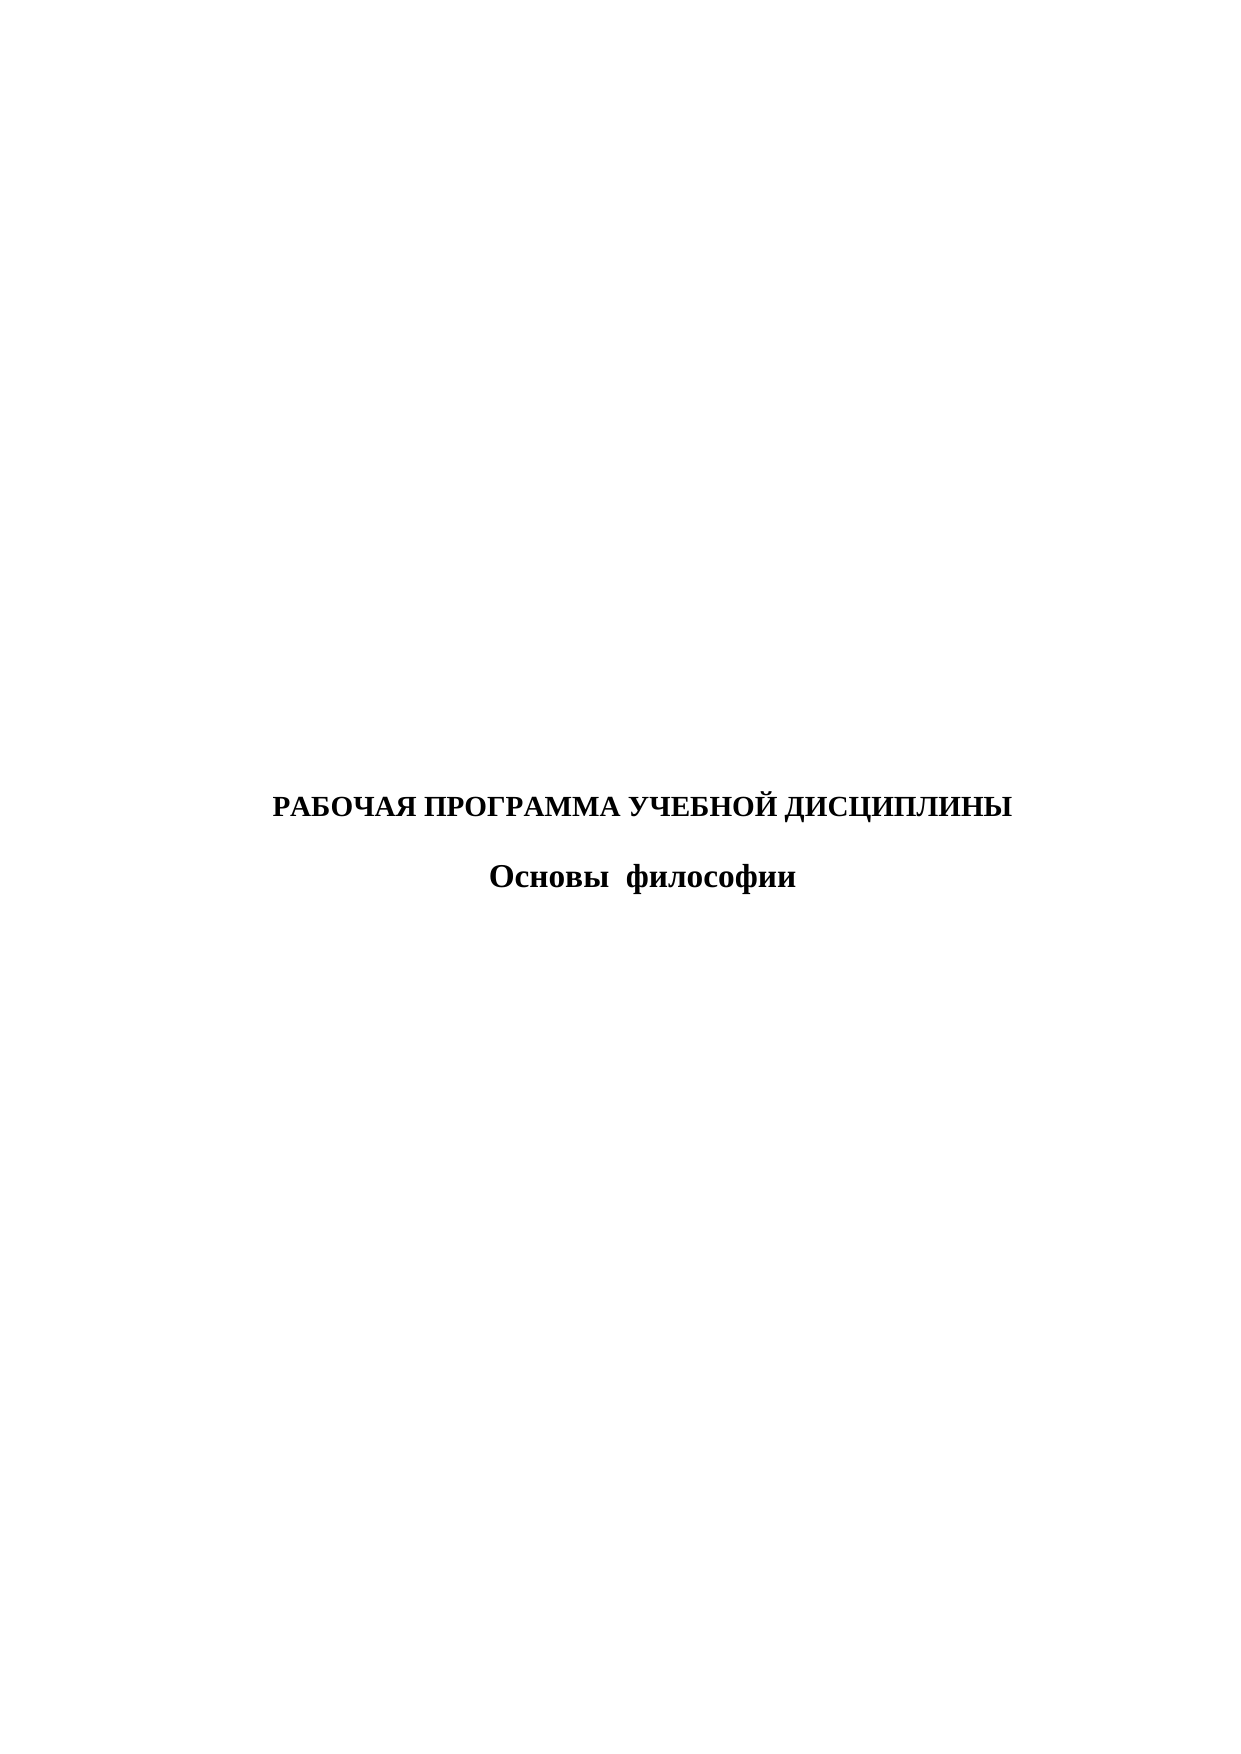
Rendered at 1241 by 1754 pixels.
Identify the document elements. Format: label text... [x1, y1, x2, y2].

text РАБОЧАЯ ПРОГРАММа УЧЕБНОЙ ДИСЦИПЛИНЫ [118, 789, 1167, 822]
text Основы философии [118, 856, 1167, 894]
